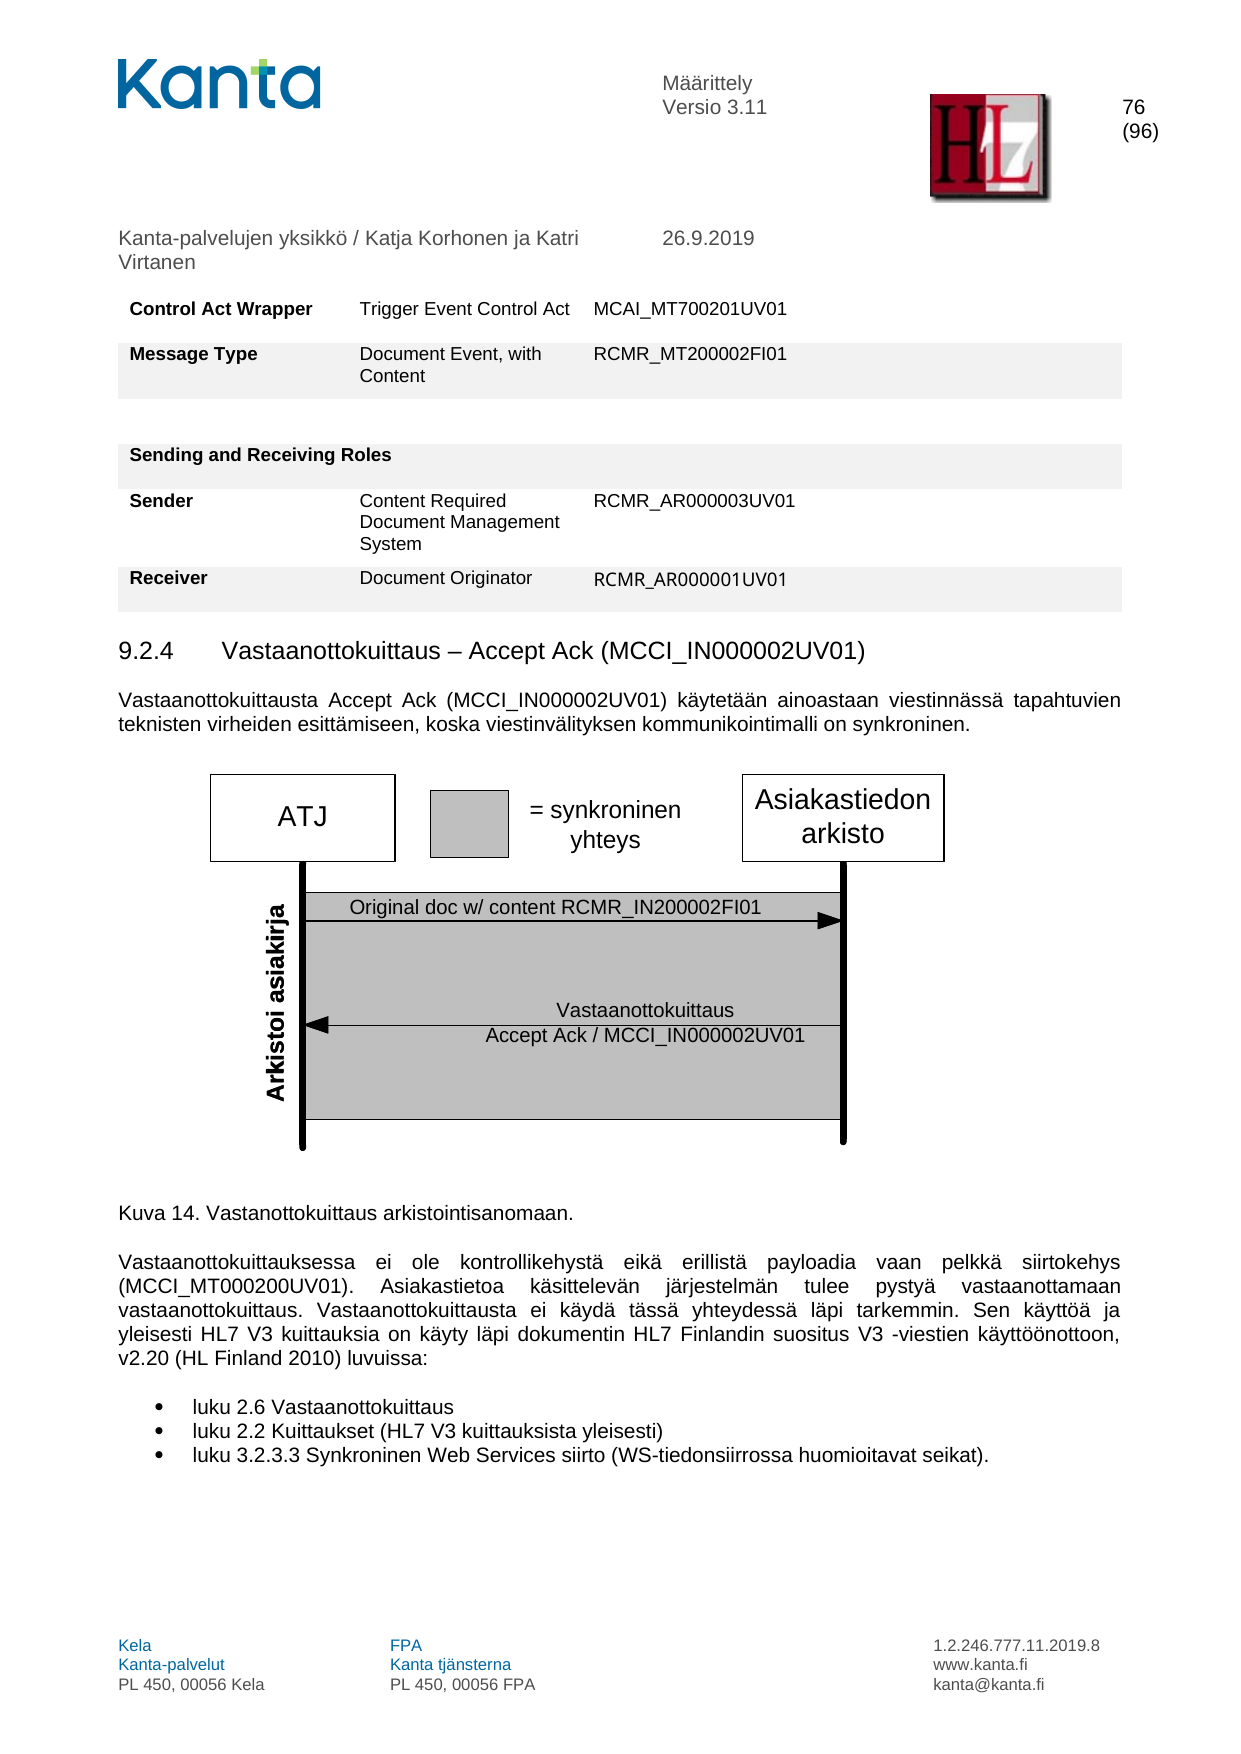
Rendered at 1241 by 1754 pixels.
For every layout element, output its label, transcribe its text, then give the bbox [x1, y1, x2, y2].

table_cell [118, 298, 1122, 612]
text Vastaanottokuittauksessa ei ole kontrollikehystä eikä erillistä payloadia vaan pelkkä siirtokehys (MCCI_MT000200UV01). Asiakastietoa käsittelevän järjestelmän tulee pystyä vastaanottamaan vastaanottokuittaus. Vastaanottokuittausta ei käydä tässä yhteydessä läpi tarkemmin. Sen käyttöä ja yleisesti HL7 V3 kuittauksia on käyty läpi dokumentin HL7 Finlandin suositus V3 -viestien käyttöönottoon, v2.20 (HL Finland 2010) luvuissa: [118, 1250, 1122, 1370]
text luku 2.2 Kuittaukset (HL7 V3 kuittauksista yleisesti) [155, 1419, 1122, 1443]
text luku 2.6 Vastaanottokuittaus [155, 1395, 1122, 1419]
subtitle Vastaanottokuittaus – Accept Ack (MCCI_IN000002UV01) [118, 636, 1122, 664]
text luku 3.2.3.3 Synkroninen Web Services siirto (WS-tiedonsiirrossa huomioitavat seikat). [155, 1443, 1122, 1467]
picture [930, 94, 1053, 203]
text Vastaanottokuittausta Accept Ack (MCCI_IN000002UV01) käytetään ainoastaan viestinnässä tapahtuvien teknisten virheiden esittämiseen, koska viestinvälityksen kommunikointimalli on synkroninen. [118, 687, 1122, 735]
text Kuva 14. Vastanottokuittaus arkistointisanomaan. [118, 1201, 1122, 1225]
picture [118, 59, 321, 109]
